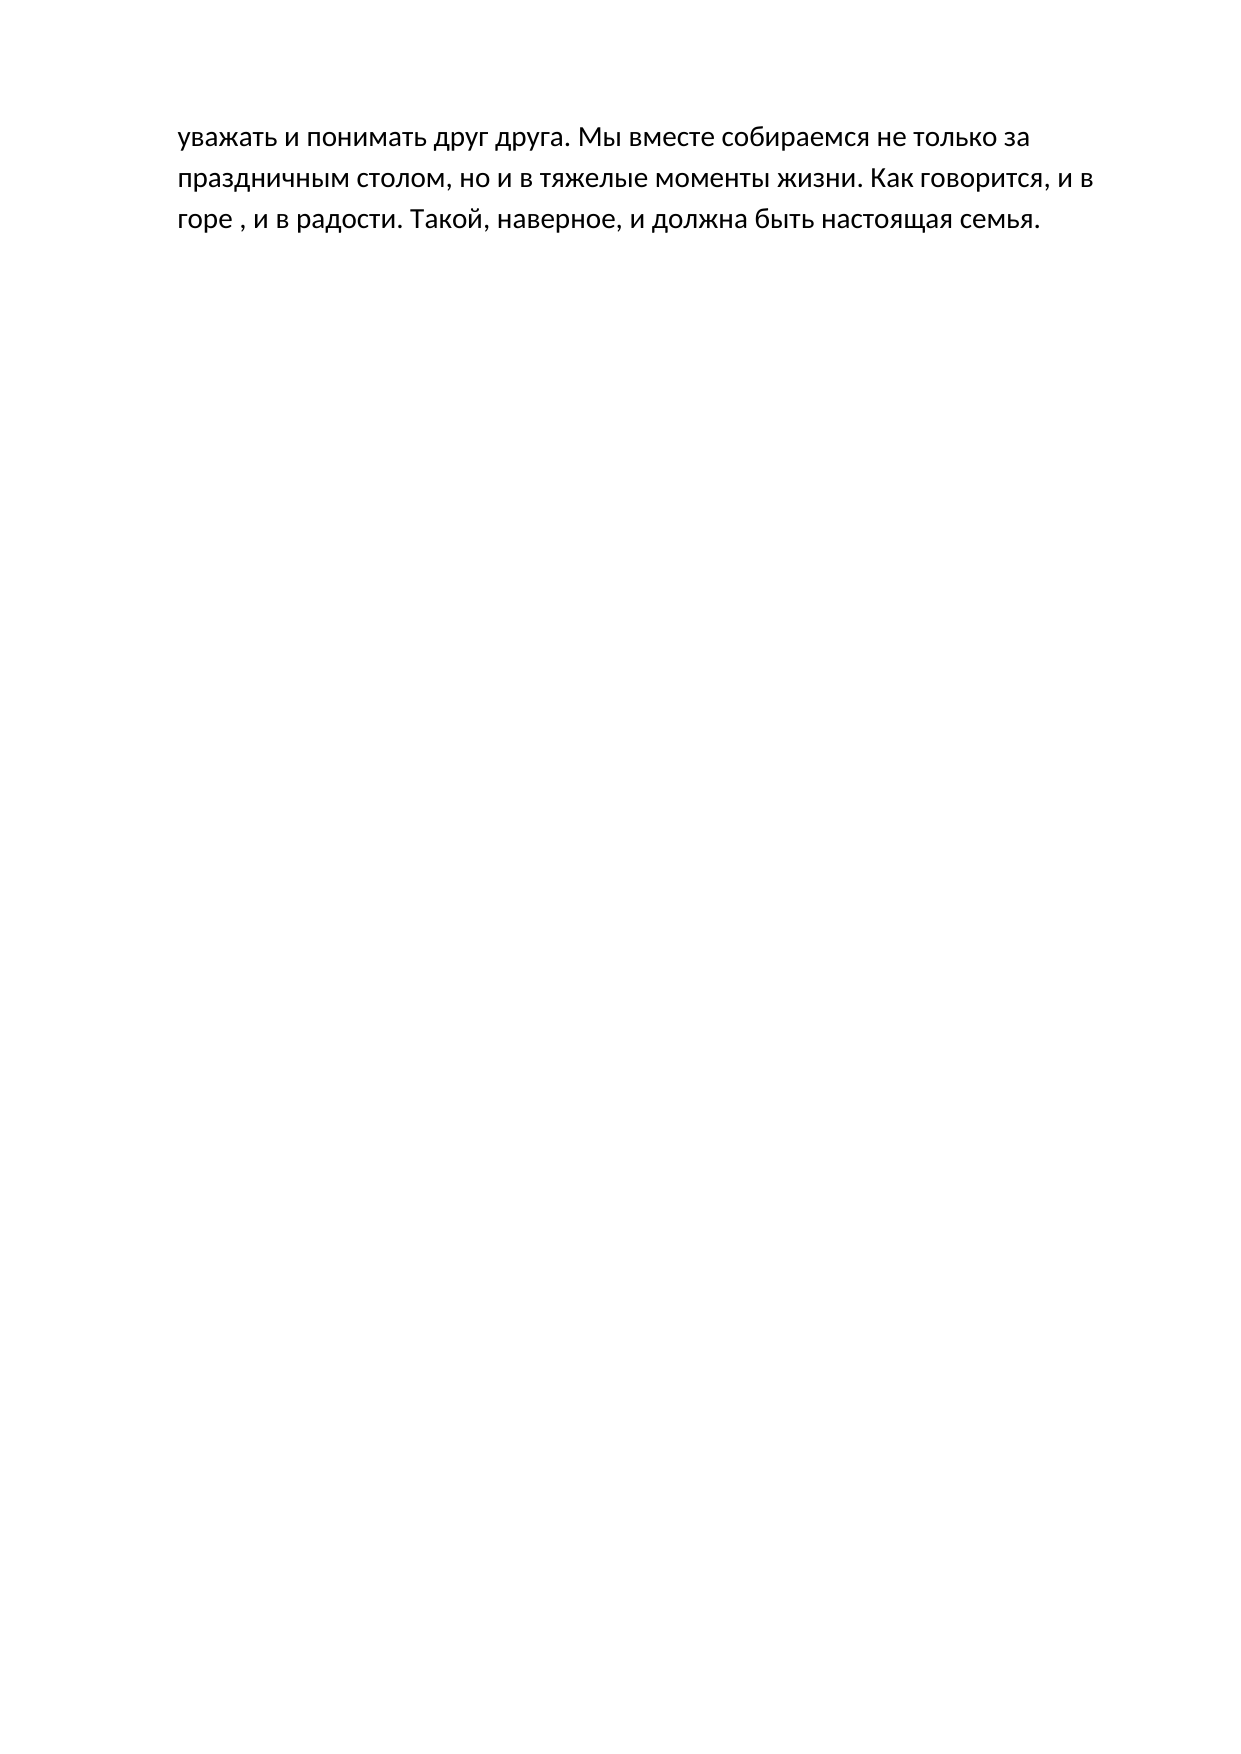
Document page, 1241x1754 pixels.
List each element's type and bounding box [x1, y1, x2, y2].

text [177, 118, 1152, 236]
